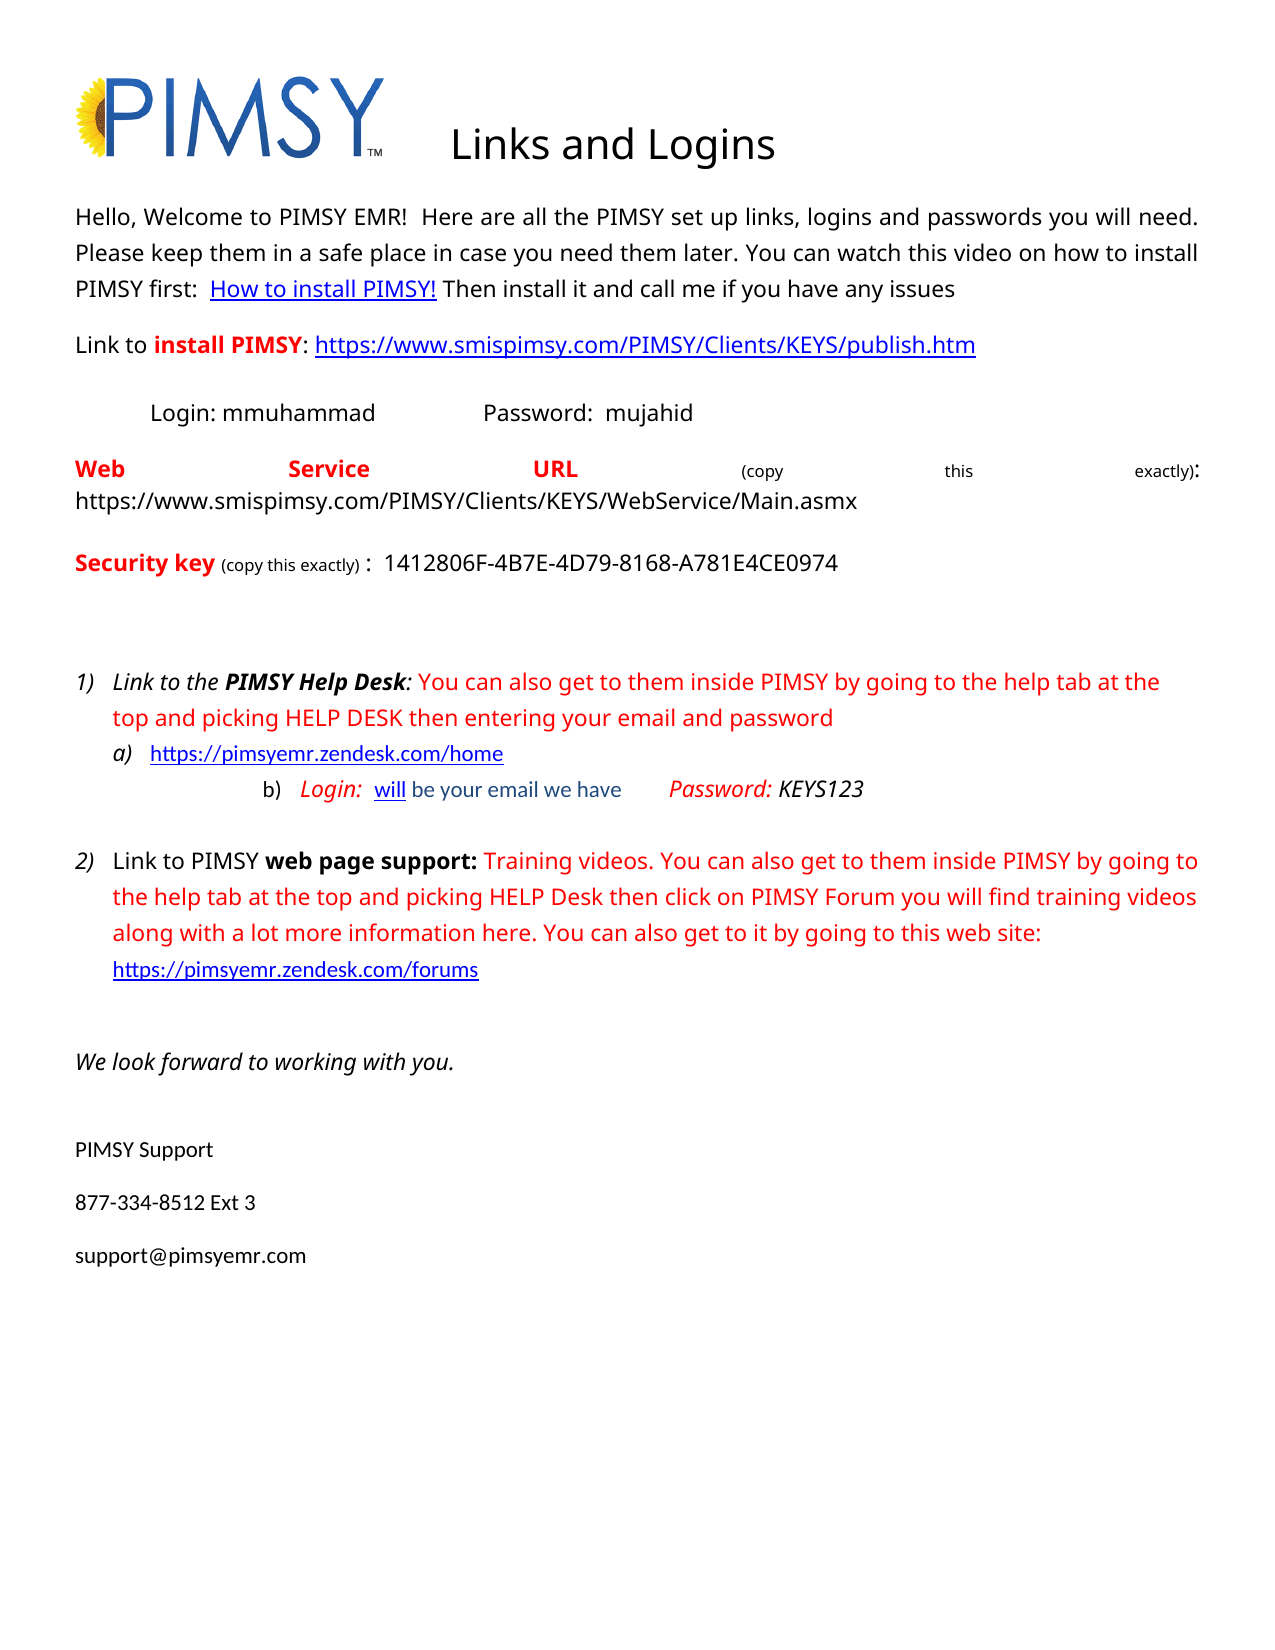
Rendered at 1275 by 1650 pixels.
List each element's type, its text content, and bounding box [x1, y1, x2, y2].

text We look forward to working with you. [75, 1046, 1200, 1077]
list Login: mmuhammad Password: mujahid [112, 397, 1200, 428]
list Login: will be your email we have Password: KEYS123 [262, 773, 1200, 804]
text Security key (copy this exactly) : 1412806F-4B7E-4D79-8168-A781E4CE0974 [75, 547, 1200, 578]
text Web Service URL (copy this exactly): https://www.smispimsy.com/PIMSY/Clients/KEYS/WebService/Main.asmx [75, 453, 1200, 516]
text support@pimsyemr.com [75, 1241, 1200, 1269]
text Link to install PIMSY: https://www.smispimsy.com/PIMSY/Clients/KEYS/publish.htm [75, 329, 1200, 361]
text 877-334-8512 Ext 3 [75, 1188, 1200, 1216]
list https://pimsyemr.zendesk.com/home [112, 737, 1200, 769]
text Links and Logins [75, 75, 1200, 172]
list Link to PIMSY web page support: Training videos. You can also get to them inside PIMSY by going to the help tab at the top and picking HELP Desk then click on PIMSY Forum you will find training videos along with a lot more information here. You can also get to it by going to this web site: https://pimsyemr.zendesk.com/forums [75, 845, 1200, 984]
text Hello, Welcome to PIMSY EMR! Here are all the PIMSY set up links, logins and passwords you will need. Please keep them in a safe place in case you need them later. You can watch this video on how to install PIMSY first: How to install PIMSY! Then install it and call me if you have any issues [75, 201, 1200, 304]
text PIMSY Support [75, 1135, 1200, 1163]
list Link to the PIMSY Help Desk: You can also get to them inside PIMSY by going to the help tab at the top and picking HELP DESK then entering your email and password [75, 666, 1200, 733]
picture [75, 75, 386, 160]
